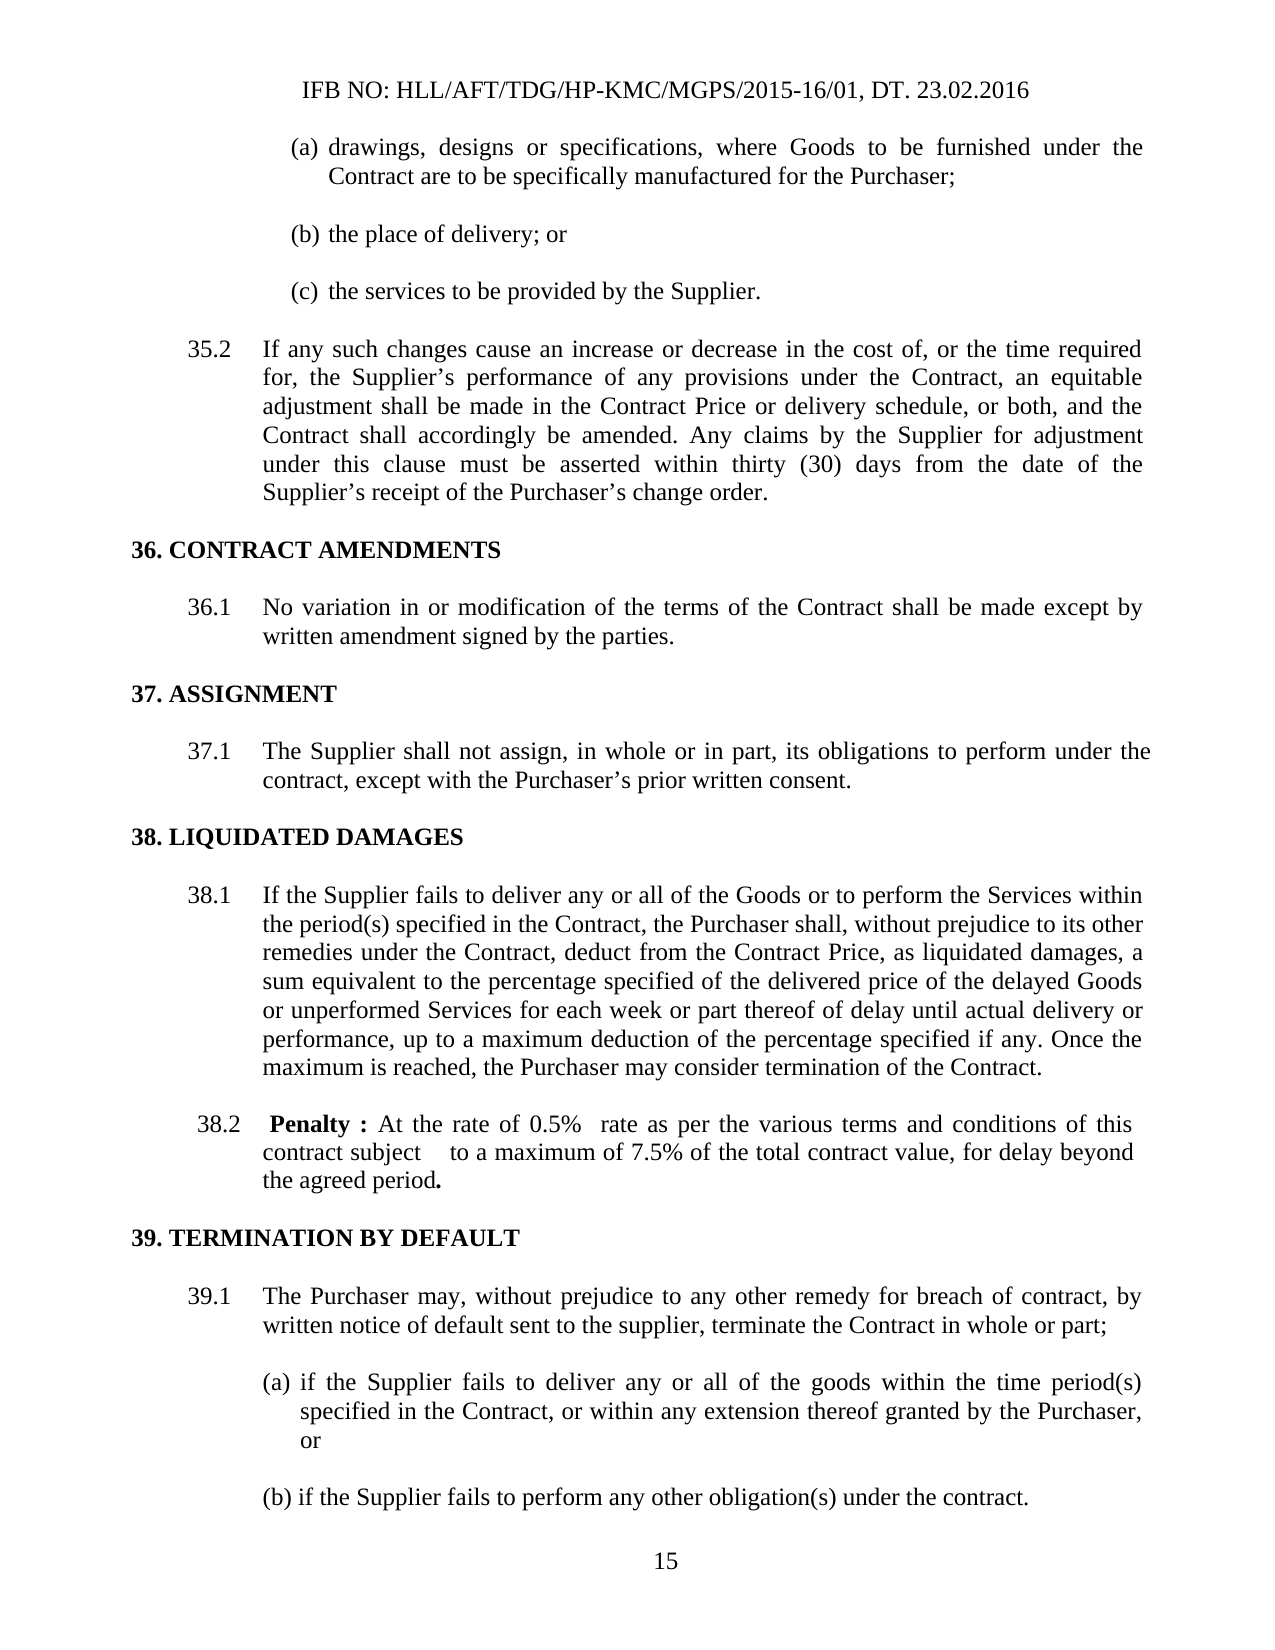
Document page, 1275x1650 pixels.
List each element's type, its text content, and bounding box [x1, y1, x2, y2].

text 36.1 No variation in or modification of the terms of the Contract shall be made except by written amendment signed by the parties. [187, 592, 1144, 650]
text 38.1 If the Supplier fails to deliver any or all of the Goods or to perform the Services within the period(s) specified in the Contract, the Purchaser shall, without prejudice to its other remedies under the Contract, deduct from the Contract Price, as liquidated damages, a sum equivalent to the percentage specified of the delivered price of the delayed Goods or unperformed Services for each week or part thereof of delay until actual delivery or performance, up to a maximum deduction of the percentage specified if any. Once the maximum is reached, the Purchaser may consider termination of the Contract. [187, 880, 1144, 1081]
text 38. LIQUIDATED DAMAGES [131, 822, 1200, 851]
text 35.2 If any such changes cause an increase or decrease in the cost of, or the time required for, the Supplier’s performance of any provisions under the Contract, an equitable adjustment shall be made in the Contract Price or delivery schedule, or both, and the Contract shall accordingly be amended. Any claims by the Supplier for adjustment under this clause must be asserted within thirty (30) days from the date of the Supplier’s receipt of the Purchaser’s change order. [187, 334, 1144, 506]
list drawings, designs or specifications, where Goods to be furnished under the Contract are to be specifically manufactured for the Purchaser; [291, 132, 1144, 190]
list the place of delivery; or [291, 219, 1144, 247]
text (b) if the Supplier fails to perform any other obligation(s) under the contract. [262, 1482, 1144, 1511]
list if the Supplier fails to deliver any or all of the goods within the time period(s) specified in the Contract, or within any extension thereof granted by the Purchaser, or [262, 1367, 1144, 1453]
text 39.1 The Purchaser may, without prejudice to any other remedy for breach of contract, by written notice of default sent to the supplier, terminate the Contract in whole or part; [187, 1281, 1144, 1338]
text 37.1 The Supplier shall not assign, in whole or in part, its obligations to perform under the contract, except with the Purchaser’s prior written consent. [187, 736, 1153, 794]
text 36. CONTRACT AMENDMENTS [131, 535, 1200, 564]
text 37. ASSIGNMENT [131, 679, 1200, 707]
text 39. TERMINATION BY DEFAULT [131, 1223, 1200, 1252]
text 38.2 Penalty : At the rate of 0.5% rate as per the various terms and conditions of this contract subject to a maximum of 7.5% of the total contract value, for delay beyond the agreed period. [169, 1110, 1134, 1195]
list the services to be provided by the Supplier. [291, 276, 1144, 305]
